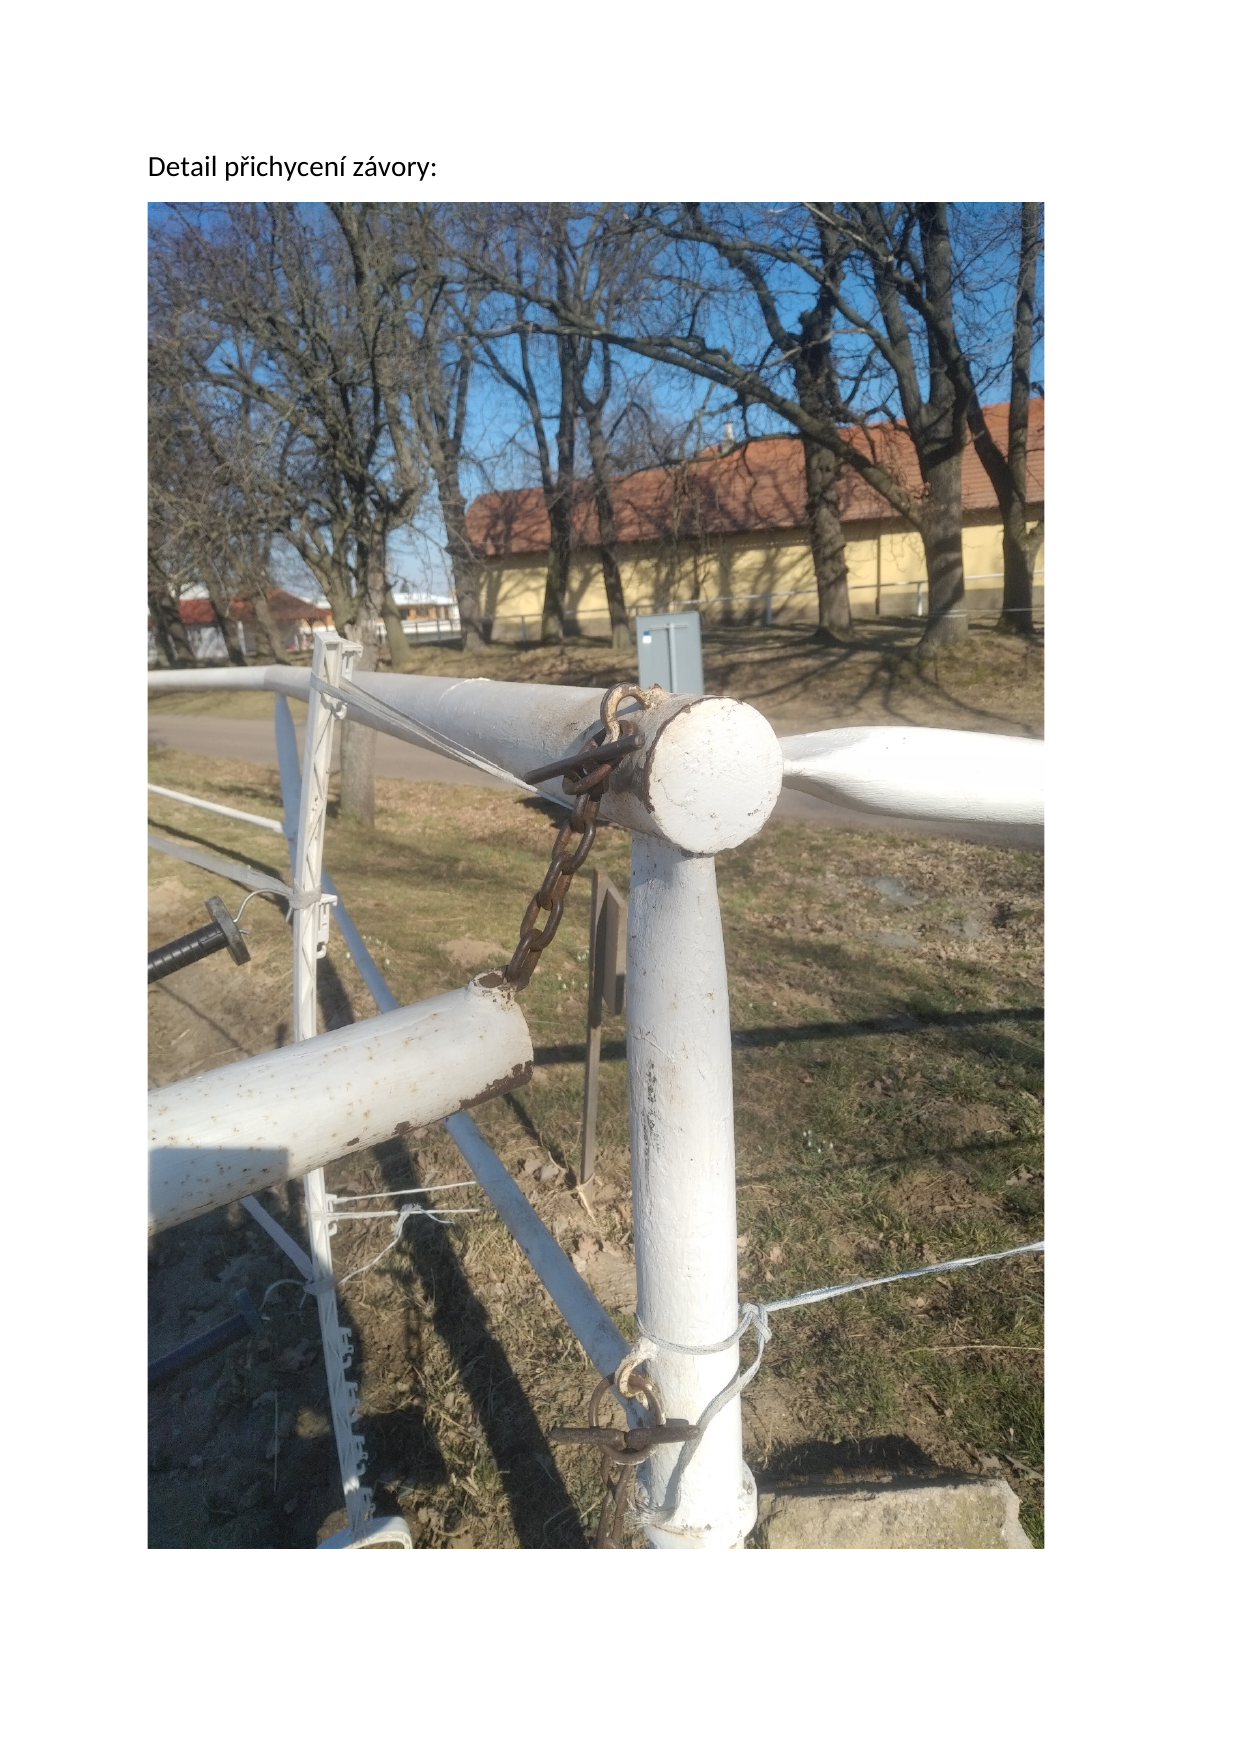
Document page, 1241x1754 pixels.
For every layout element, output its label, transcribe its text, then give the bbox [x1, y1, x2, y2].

picture [147, 202, 1045, 1549]
text Detail přichycení závory: [148, 148, 1093, 183]
